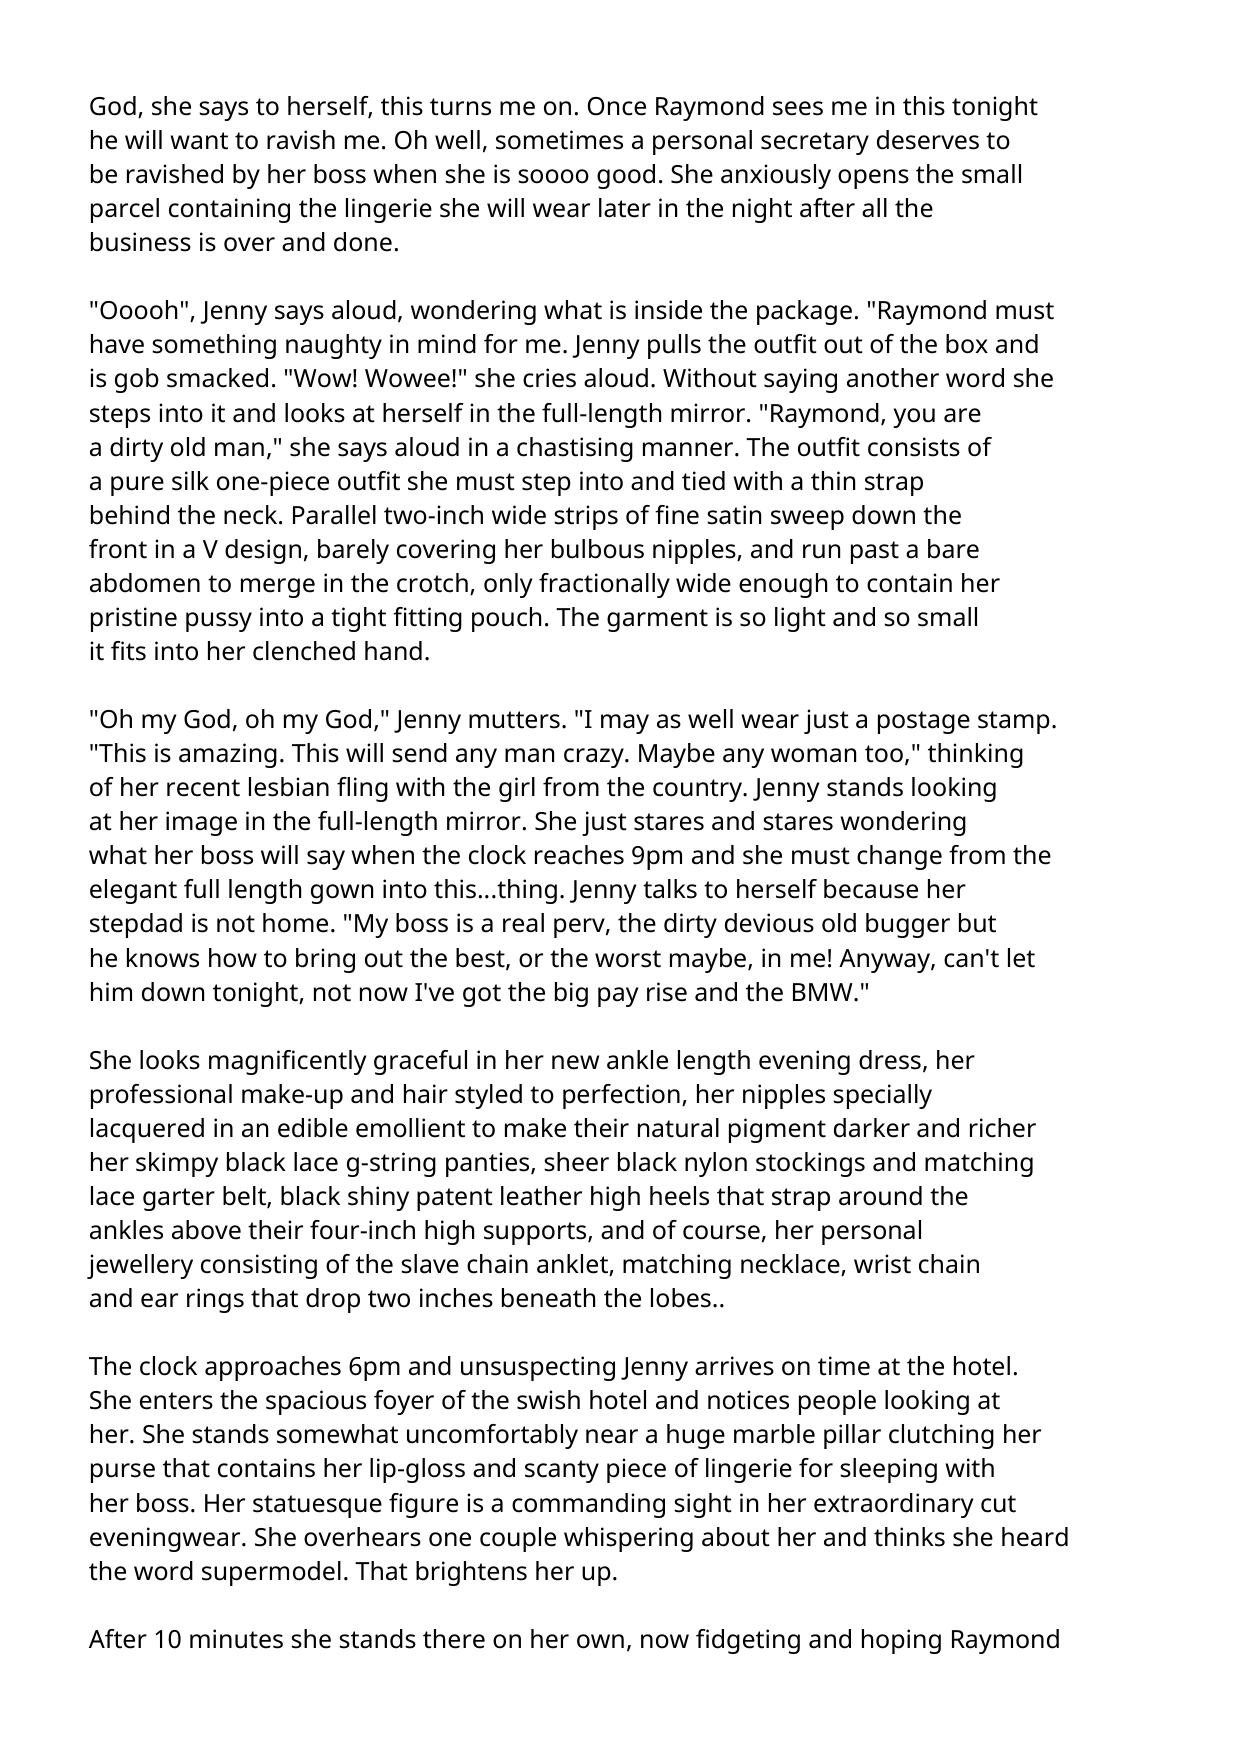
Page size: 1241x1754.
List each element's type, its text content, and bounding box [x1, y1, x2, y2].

text of her recent lesbian fling with the girl from the country. Jenny stands looking [89, 770, 1152, 804]
text a pure silk one-piece outfit she must step into and tied with a thin strap [89, 463, 1152, 497]
text eveningwear. She overhears one couple whispering about her and thinks she heard [89, 1519, 1152, 1553]
text at her image in the full-length mirror. She just stares and stares wondering [89, 804, 1152, 838]
text her. She stands somewhat uncomfortably near a huge marble pillar clutching her [89, 1417, 1152, 1451]
text business is over and done. [89, 225, 1152, 259]
text him down tonight, not now I've got the big pay rise and the BMW." [89, 974, 1152, 1008]
text have something naughty in mind for me. Jenny pulls the outfit out of the box and [89, 327, 1152, 361]
text be ravished by her boss when she is soooo good. She anxiously opens the small [89, 157, 1152, 191]
text lacquered in an edible emollient to make their natural pigment darker and richer [89, 1111, 1152, 1144]
text it fits into her clenched hand. [89, 634, 1152, 668]
text After 10 minutes she stands there on her own, now fidgeting and hoping Raymond [89, 1621, 1152, 1656]
text a dirty old man," she says aloud in a chastising manner. The outfit consists of [89, 429, 1152, 463]
text "This is amazing. This will send any man crazy. Maybe any woman too," thinking [89, 736, 1152, 770]
text pristine pussy into a tight fitting pouch. The garment is so light and so small [89, 599, 1152, 634]
text he knows how to bring out the best, or the worst maybe, in me! Anyway, can't let [89, 940, 1152, 974]
text purse that contains her lip-gloss and scanty piece of lingerie for sleeping with [89, 1451, 1152, 1485]
text stepdad is not home. "My boss is a real perv, the dirty devious old bugger but [89, 906, 1152, 940]
text The clock approaches 6pm and unsuspecting Jenny arrives on time at the hotel. [89, 1349, 1152, 1383]
text God, she says to herself, this turns me on. Once Raymond sees me in this tonight [89, 89, 1152, 123]
text ankles above their four-inch high supports, and of course, her personal [89, 1213, 1152, 1247]
text professional make-up and hair styled to perfection, her nipples specially [89, 1076, 1152, 1111]
text steps into it and looks at herself in the full-length mirror. "Raymond, you are [89, 395, 1152, 429]
text behind the neck. Parallel two-inch wide strips of fine satin sweep down the [89, 497, 1152, 531]
text front in a V design, barely covering her bulbous nipples, and run past a bare [89, 531, 1152, 566]
text her boss. Her statuesque figure is a commanding sight in her extraordinary cut [89, 1485, 1152, 1519]
text the word supermodel. That brightens her up. [89, 1553, 1152, 1587]
text She enters the spacious foyer of the swish hotel and notices people looking at [89, 1383, 1152, 1417]
text jewellery consisting of the slave chain anklet, matching necklace, wrist chain [89, 1247, 1152, 1281]
text he will want to ravish me. Oh well, sometimes a personal secretary deserves to [89, 123, 1152, 157]
text She looks magnificently graceful in her new ankle length evening dress, her [89, 1042, 1152, 1076]
text her skimpy black lace g-string panties, sheer black nylon stockings and matching [89, 1144, 1152, 1179]
text "Ooooh", Jenny says aloud, wondering what is inside the package. "Raymond must [89, 293, 1152, 327]
text lace garter belt, black shiny patent leather high heels that strap around the [89, 1179, 1152, 1213]
text parcel containing the lingerie she will wear later in the night after all the [89, 191, 1152, 225]
text "Oh my God, oh my God," Jenny mutters. "I may as well wear just a postage stamp. [89, 702, 1152, 736]
text is gob smacked. "Wow! Wowee!" she cries aloud. Without saying another word she [89, 361, 1152, 395]
text elegant full length gown into this...thing. Jenny talks to herself because her [89, 872, 1152, 906]
text and ear rings that drop two inches beneath the lobes.. [89, 1281, 1152, 1315]
text abdomen to merge in the crotch, only fractionally wide enough to contain her [89, 566, 1152, 599]
text what her boss will say when the clock reaches 9pm and she must change from the [89, 838, 1152, 872]
